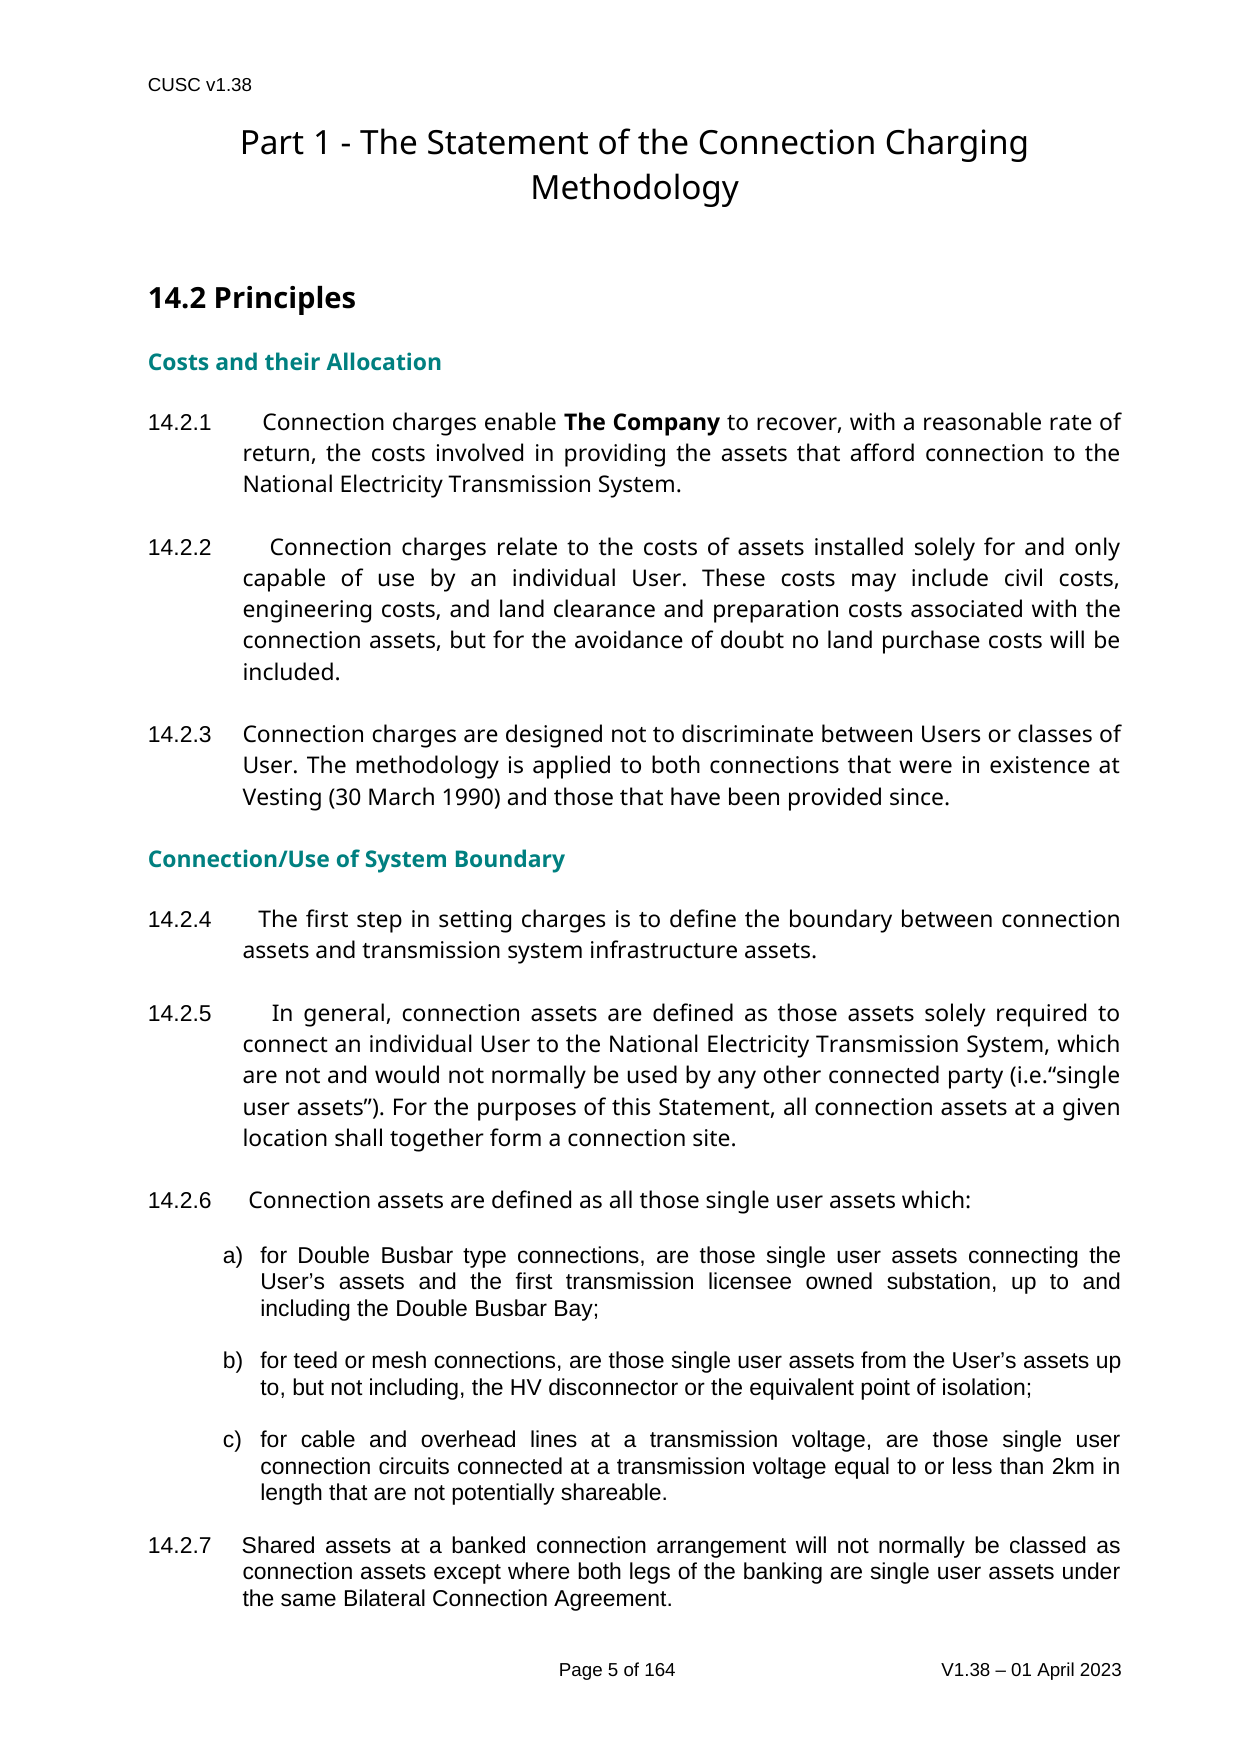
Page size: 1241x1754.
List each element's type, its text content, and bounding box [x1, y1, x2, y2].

list Connection charges are designed not to discriminate between Users or classes of User. The methodology is applied to both connections that were in existence at Vesting (30 March 1990) and those that have been provided since. [148, 718, 1121, 812]
list Connection charges enable The Company to recover, with a reasonable rate of return, the costs involved in providing the assets that afford connection to the National Electricity Transmission System. [148, 406, 1121, 499]
subtitle Costs and their Allocation [148, 346, 1121, 377]
list for teed or mesh connections, are those single user assets from the User’s assets up to, but not including, the HV disconnector or the equivalent point of isolation; [223, 1347, 1121, 1400]
list for Double Busbar type connections, are those single user assets connecting the User’s assets and the first transmission licensee owned substation, up to and including the Double Busbar Bay; [223, 1242, 1121, 1321]
subtitle Connection/Use of System Boundary [148, 843, 1121, 874]
list Shared assets at a banked connection arrangement will not normally be classed as connection assets except where both legs of the banking are single user assets under the same Bilateral Connection Agreement. [148, 1532, 1121, 1611]
list In general, connection assets are defined as those assets solely required to connect an individual User to the National Electricity Transmission System, which are not and would not normally be used by any other connected party (i.e.“single user assets”). For the purposes of this Statement, all connection assets at a given location shall together form a connection site. [148, 997, 1121, 1153]
list Connection charges relate to the costs of assets installed solely for and only capable of use by an individual User. These costs may include civil costs, engineering costs, and land clearance and preparation costs associated with the connection assets, but for the avoidance of doubt no land purchase costs will be included. [148, 531, 1121, 687]
text Part 1 - The Statement of the Connection Charging Methodology [148, 119, 1121, 209]
subtitle 14.2 Principles [148, 277, 1121, 317]
list for cable and overhead lines at a transmission voltage, are those single user connection circuits connected at a transmission voltage equal to or less than 2km in length that are not potentially shareable. [223, 1426, 1121, 1506]
list The first step in setting charges is to define the boundary between connection assets and transmission system infrastructure assets. [148, 903, 1121, 966]
list Connection assets are defined as all those single user assets which: [148, 1184, 1121, 1216]
